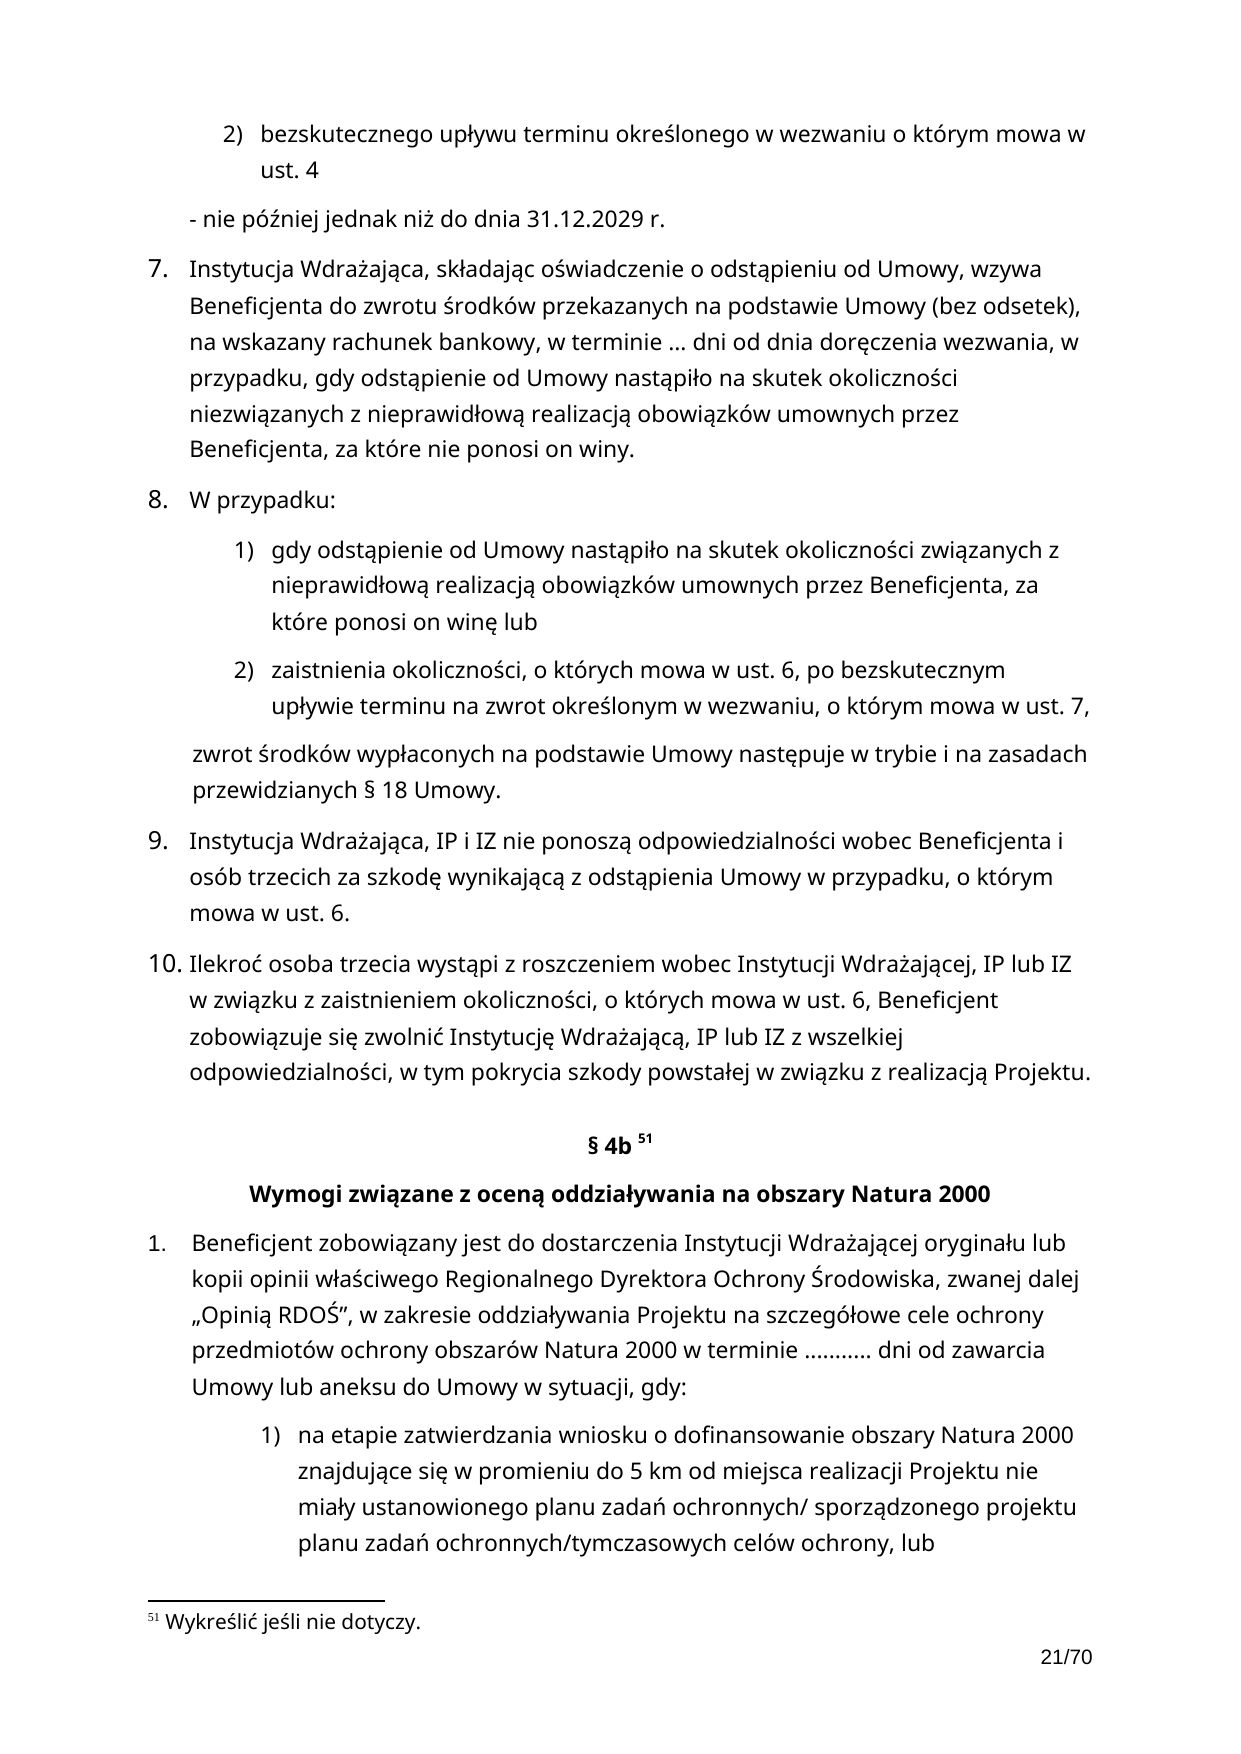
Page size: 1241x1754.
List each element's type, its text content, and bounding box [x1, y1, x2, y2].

list gdy odstąpienie od Umowy nastąpiło na skutek okoliczności związanych z nieprawidłową realizacją obowiązków umownych przez Beneficjenta, za które ponosi on winę lub [234, 533, 1092, 637]
text - nie później jednak niż do dnia 31.12.2029 r. [148, 202, 1092, 234]
list bezskutecznego upływu terminu określonego w wezwaniu o którym mowa w ust. 4 [223, 118, 1092, 185]
text Wymogi związane z oceną oddziaływania na obszary Natura 2000 [148, 1178, 1092, 1209]
list na etapie zatwierdzania wniosku o dofinansowanie obszary Natura 2000 znajdujące się w promieniu do 5 km od miejsca realizacji Projektu nie miały ustanowionego planu zadań ochronnych/ sporządzonego projektu planu zadań ochronnych/tymczasowych celów ochrony, lub [260, 1419, 1092, 1558]
list Beneficjent zobowiązany jest do dostarczenia Instytucji Wdrażającej oryginału lub kopii opinii właściwego Regionalnego Dyrektora Ochrony Środowiska, zwanej dalej „Opinią RDOŚ”, w zakresie oddziaływania Projektu na szczegółowe cele ochrony przedmiotów ochrony obszarów Natura 2000 w terminie ........... dni od zawarcia Umowy lub aneksu do Umowy w sytuacji, gdy: [148, 1227, 1092, 1402]
list Instytucja Wdrażająca, IP i IZ nie ponoszą odpowiedzialności wobec Beneficjenta i osób trzecich za szkodę wynikającą z odstąpienia Umowy w przypadku, o którym mowa w ust. 6. [148, 823, 1092, 928]
list Instytucja Wdrażająca, składając oświadczenie o odstąpieniu od Umowy, wzywa Beneficjenta do zwrotu środków przekazanych na podstawie Umowy (bez odsetek), na wskazany rachunek bankowy, w terminie … dni od dnia doręczenia wezwania, w przypadku, gdy odstąpienie od Umowy nastąpiło na skutek okoliczności niezwiązanych z nieprawidłową realizacją obowiązków umownych przez Beneficjenta, za które nie ponosi on winy. [148, 251, 1092, 465]
list Ilekroć osoba trzecia wystąpi z roszczeniem wobec Instytucji Wdrażającej, IP lub IZ w związku z zaistnieniem okoliczności, o których mowa w ust. 6, Beneficjent zobowiązuje się zwolnić Instytucję Wdrażającą, IP lub IZ z wszelkiej odpowiedzialności, w tym pokrycia szkody powstałej w związku z realizacją Projektu. [148, 946, 1092, 1088]
text § 4b [148, 1130, 1092, 1161]
list W przypadku: [148, 482, 1092, 516]
list zaistnienia okoliczności, o których mowa w ust. 6, po bezskutecznym upływie terminu na zwrot określonym w wezwaniu, o którym mowa w ust. 7, [234, 654, 1092, 721]
text zwrot środków wypłaconych na podstawie Umowy następuje w trybie i na zasadach przewidzianych § 18 Umowy. [192, 738, 1092, 805]
